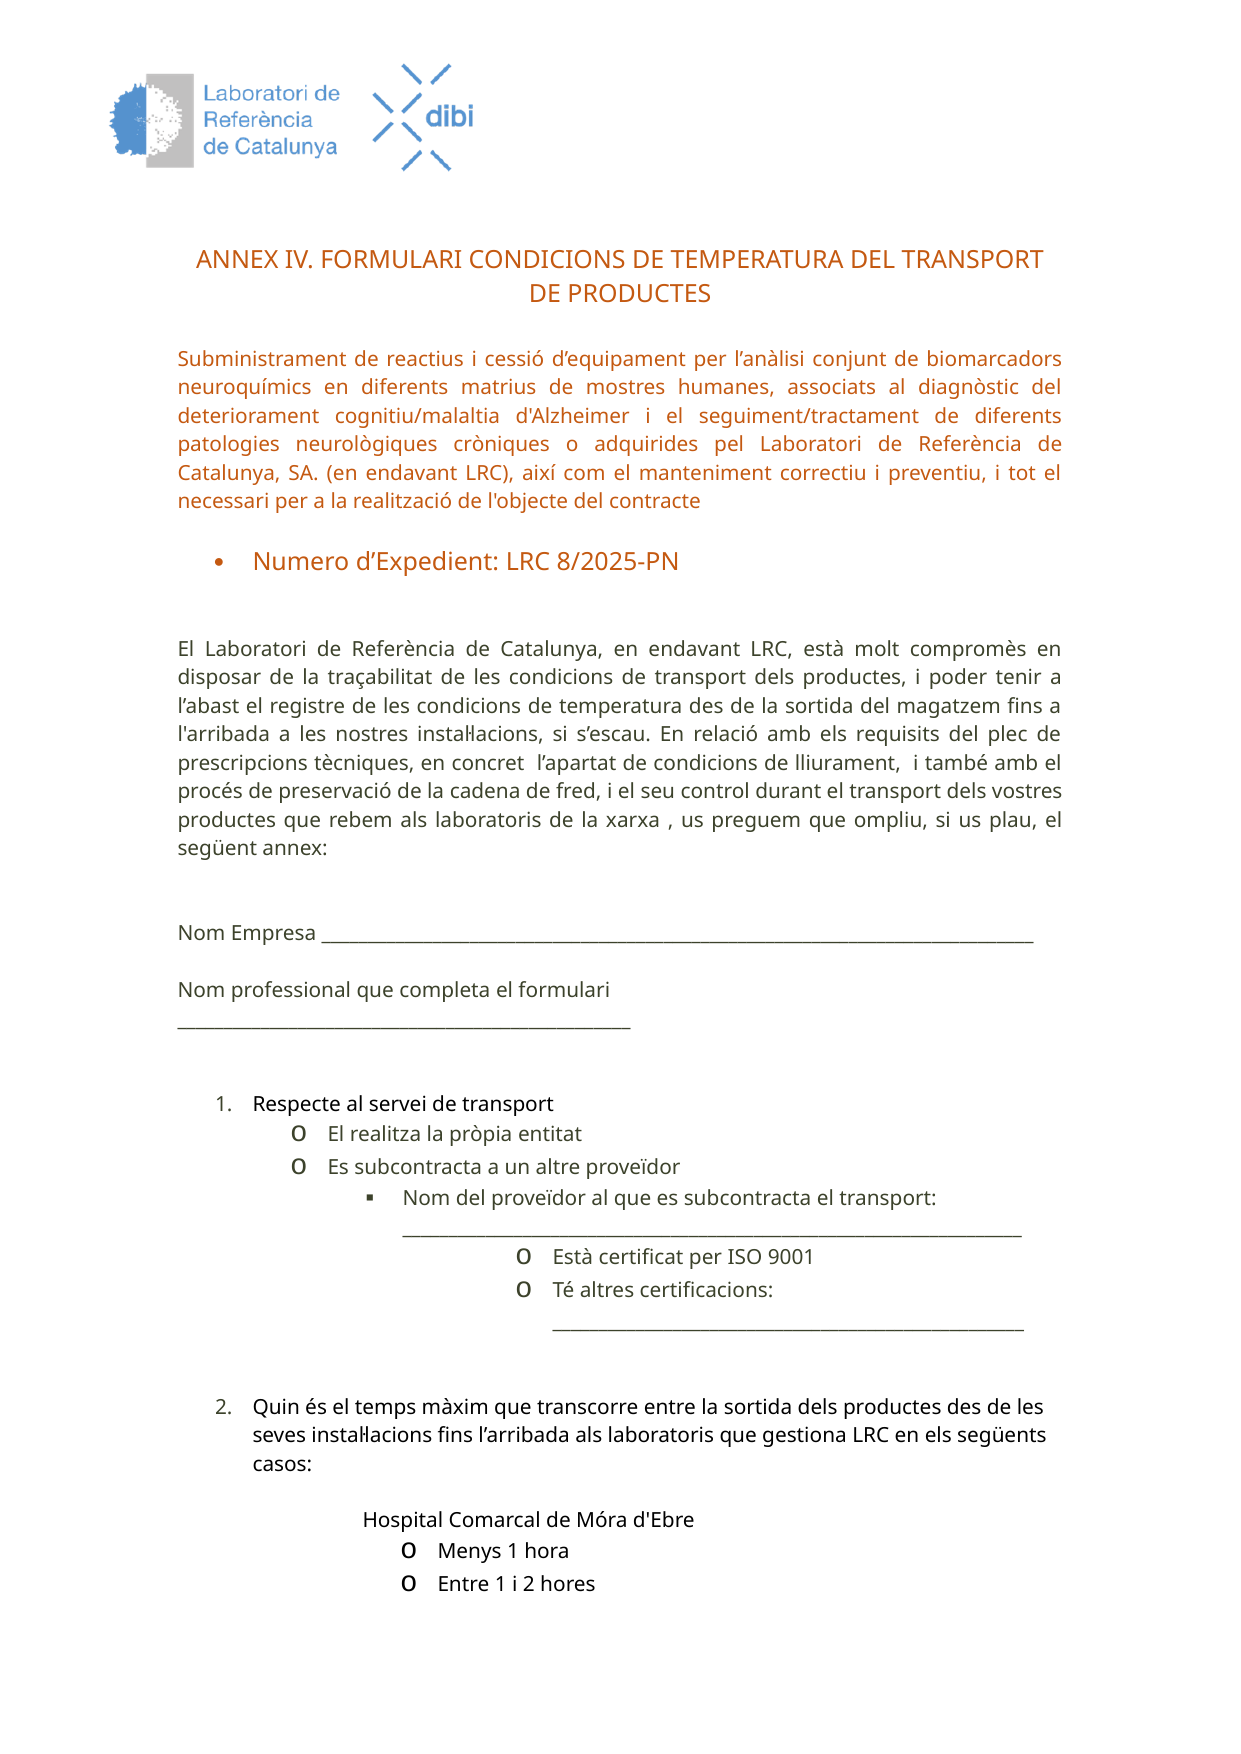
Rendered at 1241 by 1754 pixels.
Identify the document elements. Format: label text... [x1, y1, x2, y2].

list Nom del proveïdor al que es subcontracta el transport: ___________________________________________________________________ [365, 1183, 1063, 1240]
list El realitza la pròpia entitat [290, 1117, 1063, 1151]
list Està certificat per ISO 9001 [515, 1240, 1063, 1273]
text Nom professional que completa el formulari _________________________________________________ [177, 975, 1063, 1032]
list Es subcontracta a un altre proveïdor [290, 1151, 1063, 1183]
picture [97, 54, 488, 186]
text ANNEX IV. FORMULARI CONDICIONS DE TEMPERATURA DEL TRANSPORT DE PRODUCTES [177, 242, 1063, 310]
list Entre 1 i 2 hores [400, 1567, 1063, 1600]
list Quin és el temps màxim que transcorre entre la sortida dels productes des de les seves instal·lacions fins l’arribada als laboratoris que gestiona LRC en els següents casos: [215, 1392, 1063, 1477]
list Menys 1 hora [400, 1534, 1063, 1567]
list Respecte al servei de transport [215, 1089, 1063, 1117]
list Té altres certificacions: ___________________________________________________ [515, 1273, 1063, 1335]
text El Laboratori de Referència de Catalunya, en endavant LRC, està molt compromès en disposar de la traçabilitat de les condicions de transport dels productes, i poder tenir a l’abast el registre de les condicions de temperatura des de la sortida del magatzem fins a l'arribada a les nostres instal·lacions, si s’escau. En relació amb els requisits del plec de prescripcions tècniques, en concret l’apartat de condicions de lliurament, i també amb el procés de preservació de la cadena de fred, i el seu control durant el transport dels vostres productes que rebem als laboratoris de la xarxa , us preguem que ompliu, si us plau, el següent annex: [177, 634, 1063, 862]
list Numero d’Expedient: LRC 8/2025-PN [215, 543, 1063, 577]
text Subministrament de reactius i cessió d’equipament per l’anàlisi conjunt de biomarcadors neuroquímics en diferents matrius de mostres humanes, associats al diagnòstic del deteriorament cognitiu/malaltia d'Alzheimer i el seguiment/tractament de diferents patologies neurològiques cròniques o adquirides pel Laboratori de Referència de Catalunya, SA. (en endavant LRC), així com el manteniment correctiu i preventiu, i tot el necessari per a la realització de l'objecte del contracte [177, 344, 1063, 515]
text Hospital Comarcal de Móra d'Ebre [362, 1506, 1063, 1534]
text Nom Empresa _____________________________________________________________________________ [177, 918, 1063, 947]
